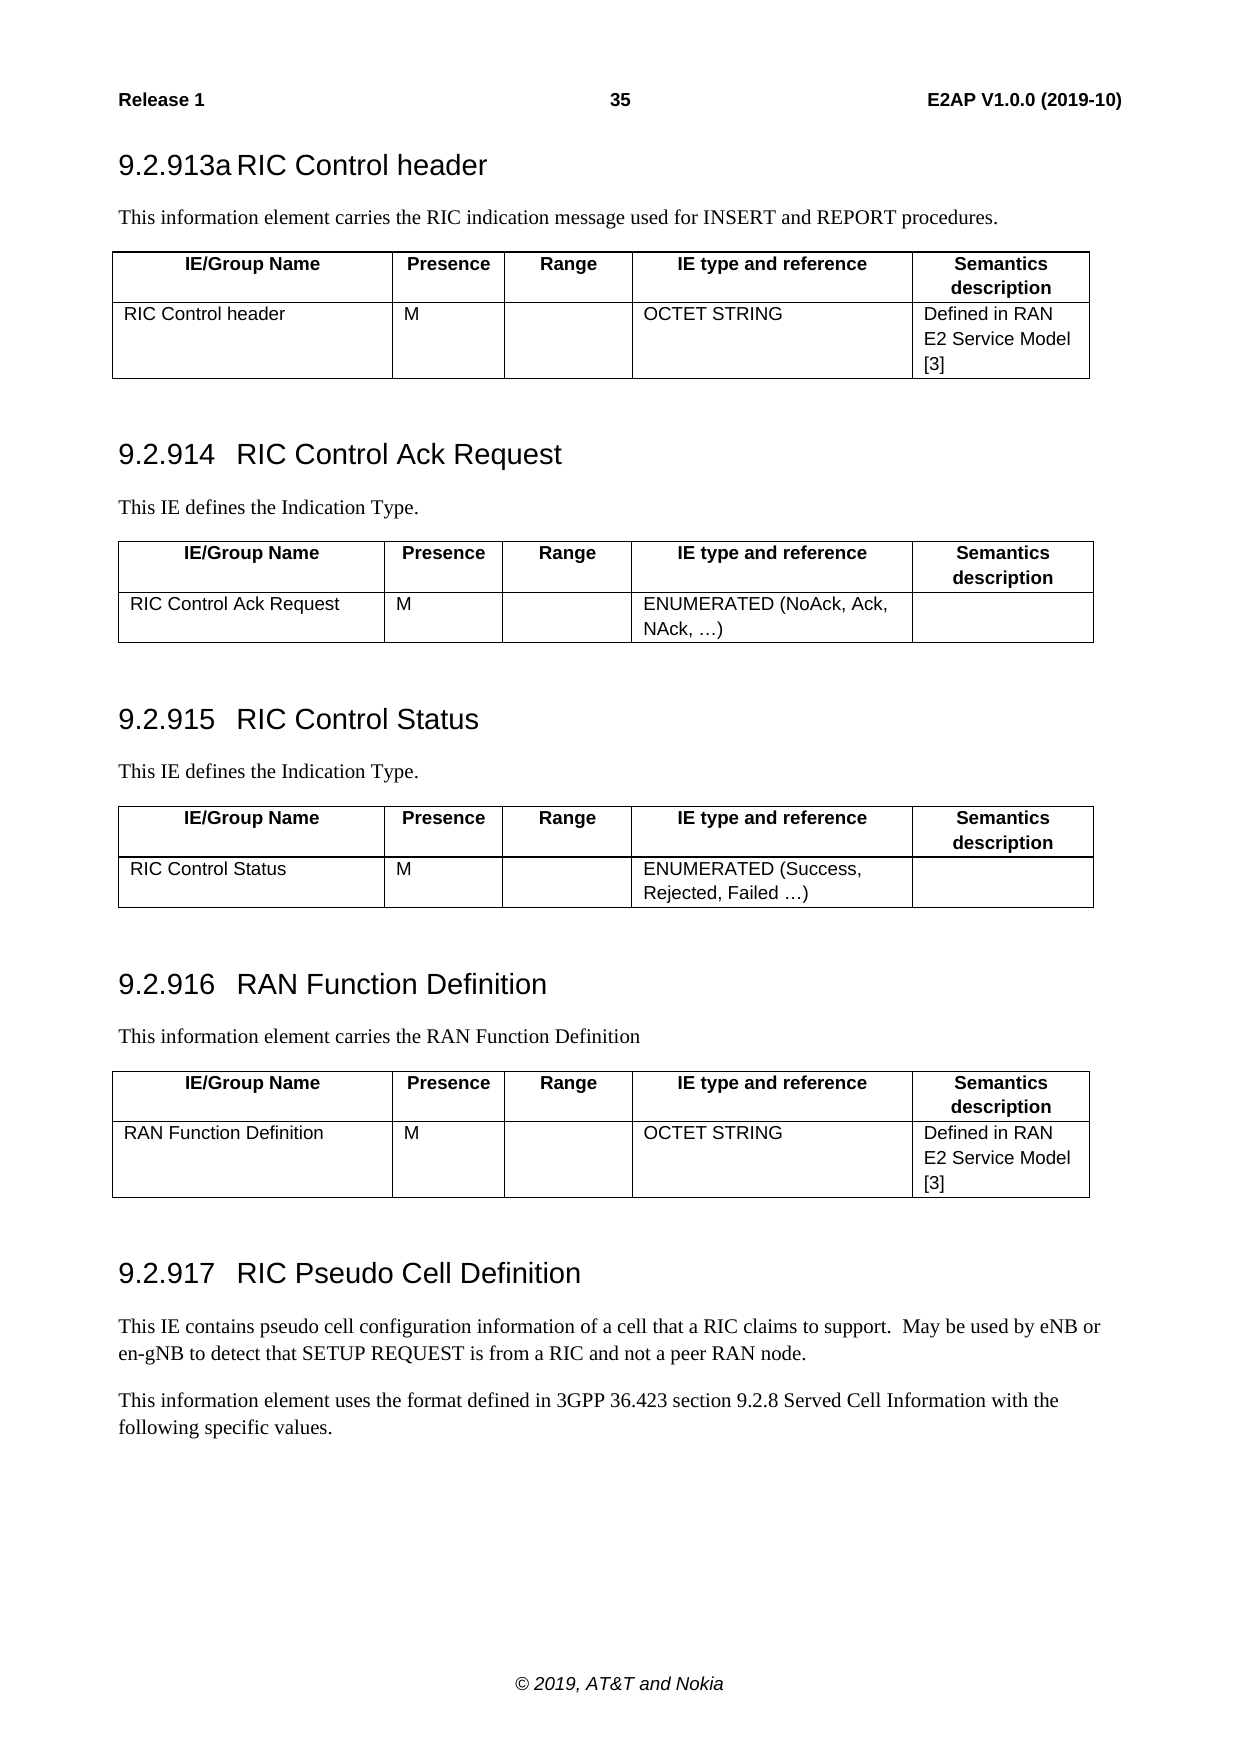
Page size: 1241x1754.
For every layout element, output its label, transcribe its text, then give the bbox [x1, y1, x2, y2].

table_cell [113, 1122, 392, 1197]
text This information element carries the RAN Function Definition [118, 1024, 1122, 1048]
subtitle 9.2.916 RAN Function Definition [118, 967, 1122, 1000]
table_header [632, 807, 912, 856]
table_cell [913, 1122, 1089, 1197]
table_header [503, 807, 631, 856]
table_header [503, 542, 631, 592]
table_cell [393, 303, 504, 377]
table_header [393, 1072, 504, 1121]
subtitle 9.2.917 RIC Pseudo Cell Definition [118, 1256, 1122, 1290]
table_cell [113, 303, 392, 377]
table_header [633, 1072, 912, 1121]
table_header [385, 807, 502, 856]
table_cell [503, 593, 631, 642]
text This information element carries the RIC indication message used for INSERT and REPORT procedures. [118, 205, 1122, 229]
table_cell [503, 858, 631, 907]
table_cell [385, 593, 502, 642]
text This IE defines the Indication Type. [118, 759, 1122, 783]
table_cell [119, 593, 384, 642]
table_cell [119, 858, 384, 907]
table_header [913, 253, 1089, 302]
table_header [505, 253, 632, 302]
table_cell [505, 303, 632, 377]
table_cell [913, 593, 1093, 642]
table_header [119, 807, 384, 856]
subtitle 9.2.914 RIC Control Ack Request [118, 437, 1122, 471]
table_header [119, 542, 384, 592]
text This information element uses the format defined in 3GPP 36.423 section 9.2.8 Served Cell Information with the following specific values. [118, 1388, 1122, 1439]
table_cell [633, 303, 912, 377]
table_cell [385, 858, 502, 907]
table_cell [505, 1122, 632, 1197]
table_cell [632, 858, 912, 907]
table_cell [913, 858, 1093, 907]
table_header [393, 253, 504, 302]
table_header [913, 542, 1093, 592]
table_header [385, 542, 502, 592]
subtitle 9.2.915 RIC Control Status [118, 702, 1122, 736]
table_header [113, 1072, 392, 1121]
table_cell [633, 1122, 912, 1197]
subtitle 9.2.913a RIC Control header [118, 148, 1122, 181]
text This IE contains pseudo cell configuration information of a cell that a RIC claims to support. May be used by eNB or en-gNB to detect that SETUP REQUEST is from a RIC and not a peer RAN node. [118, 1314, 1122, 1365]
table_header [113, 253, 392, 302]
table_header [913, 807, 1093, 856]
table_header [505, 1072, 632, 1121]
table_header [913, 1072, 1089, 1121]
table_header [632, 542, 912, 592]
text This IE defines the Indication Type. [118, 494, 1122, 519]
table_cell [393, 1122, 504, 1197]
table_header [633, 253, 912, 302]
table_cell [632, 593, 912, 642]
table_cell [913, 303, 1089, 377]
